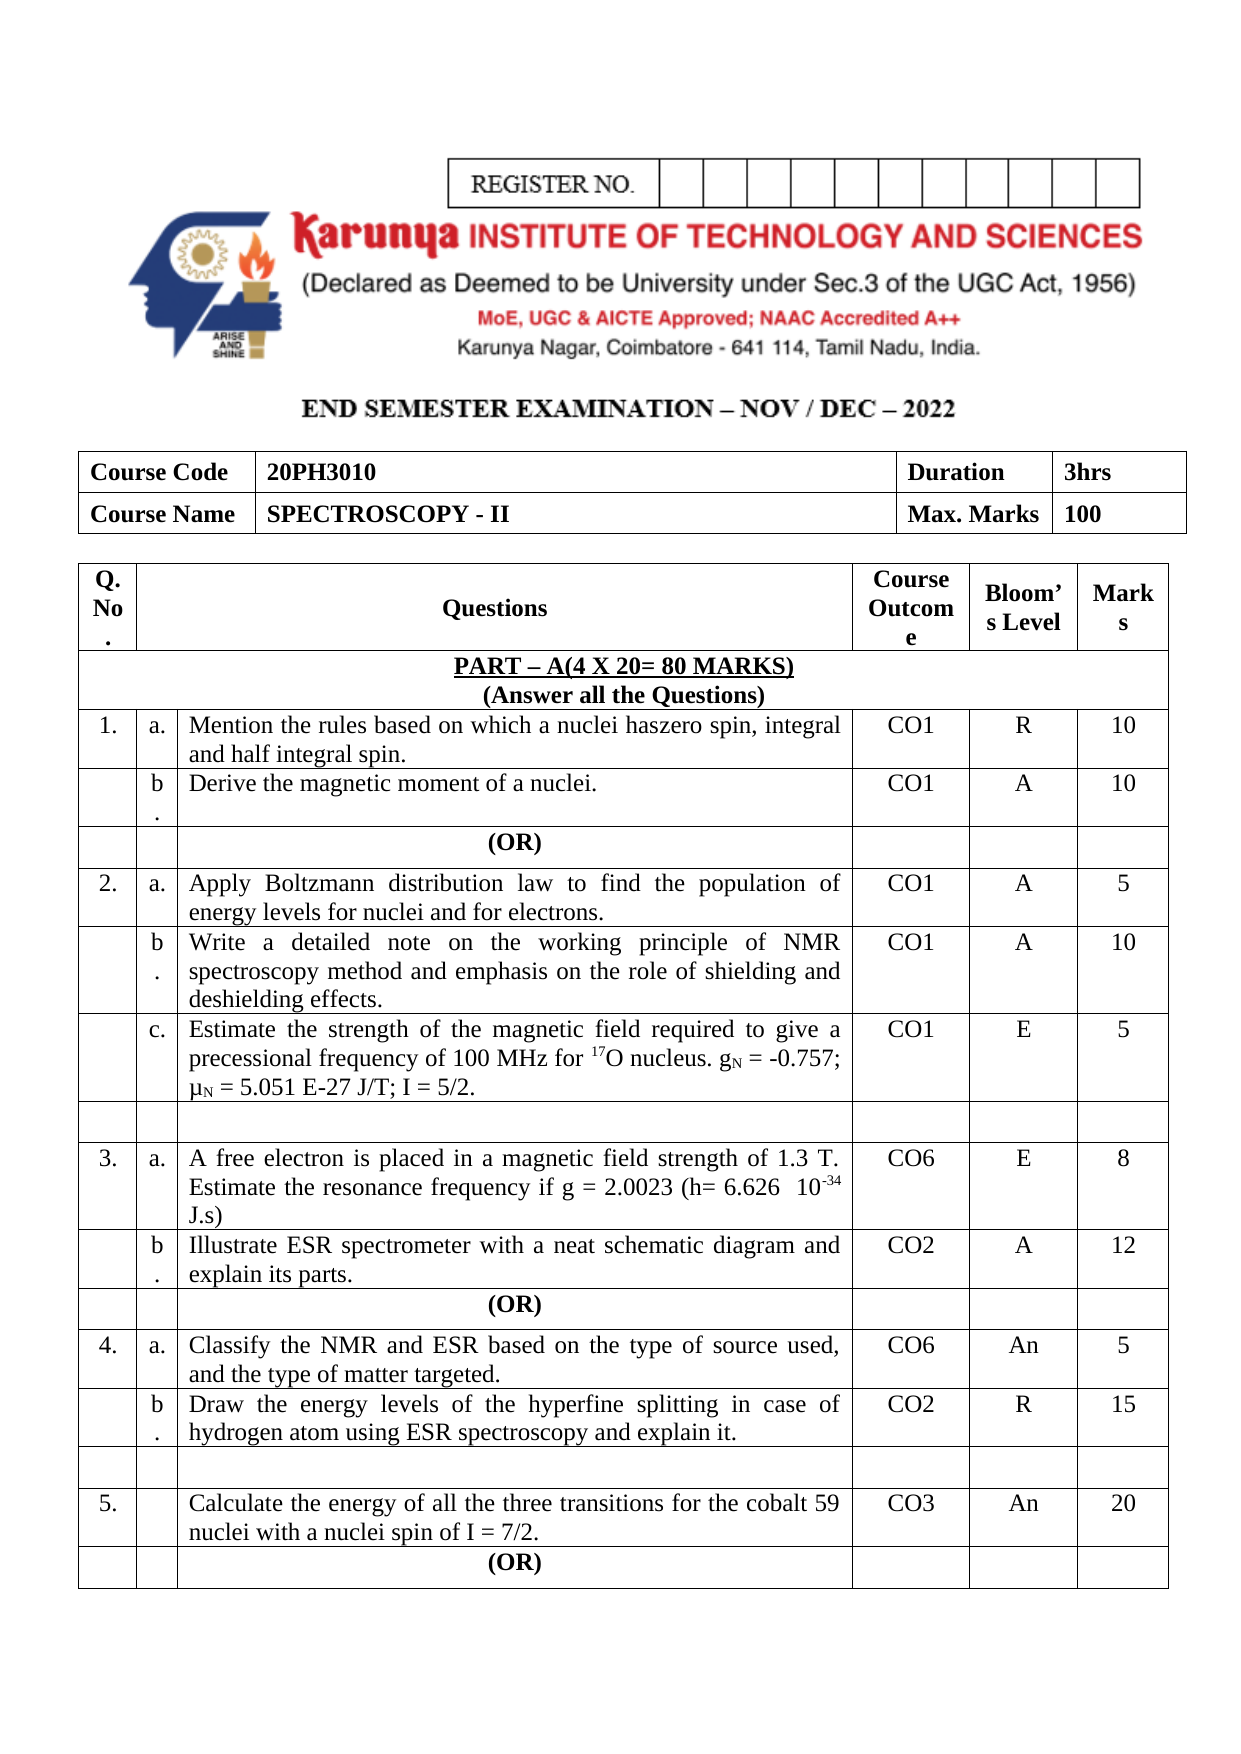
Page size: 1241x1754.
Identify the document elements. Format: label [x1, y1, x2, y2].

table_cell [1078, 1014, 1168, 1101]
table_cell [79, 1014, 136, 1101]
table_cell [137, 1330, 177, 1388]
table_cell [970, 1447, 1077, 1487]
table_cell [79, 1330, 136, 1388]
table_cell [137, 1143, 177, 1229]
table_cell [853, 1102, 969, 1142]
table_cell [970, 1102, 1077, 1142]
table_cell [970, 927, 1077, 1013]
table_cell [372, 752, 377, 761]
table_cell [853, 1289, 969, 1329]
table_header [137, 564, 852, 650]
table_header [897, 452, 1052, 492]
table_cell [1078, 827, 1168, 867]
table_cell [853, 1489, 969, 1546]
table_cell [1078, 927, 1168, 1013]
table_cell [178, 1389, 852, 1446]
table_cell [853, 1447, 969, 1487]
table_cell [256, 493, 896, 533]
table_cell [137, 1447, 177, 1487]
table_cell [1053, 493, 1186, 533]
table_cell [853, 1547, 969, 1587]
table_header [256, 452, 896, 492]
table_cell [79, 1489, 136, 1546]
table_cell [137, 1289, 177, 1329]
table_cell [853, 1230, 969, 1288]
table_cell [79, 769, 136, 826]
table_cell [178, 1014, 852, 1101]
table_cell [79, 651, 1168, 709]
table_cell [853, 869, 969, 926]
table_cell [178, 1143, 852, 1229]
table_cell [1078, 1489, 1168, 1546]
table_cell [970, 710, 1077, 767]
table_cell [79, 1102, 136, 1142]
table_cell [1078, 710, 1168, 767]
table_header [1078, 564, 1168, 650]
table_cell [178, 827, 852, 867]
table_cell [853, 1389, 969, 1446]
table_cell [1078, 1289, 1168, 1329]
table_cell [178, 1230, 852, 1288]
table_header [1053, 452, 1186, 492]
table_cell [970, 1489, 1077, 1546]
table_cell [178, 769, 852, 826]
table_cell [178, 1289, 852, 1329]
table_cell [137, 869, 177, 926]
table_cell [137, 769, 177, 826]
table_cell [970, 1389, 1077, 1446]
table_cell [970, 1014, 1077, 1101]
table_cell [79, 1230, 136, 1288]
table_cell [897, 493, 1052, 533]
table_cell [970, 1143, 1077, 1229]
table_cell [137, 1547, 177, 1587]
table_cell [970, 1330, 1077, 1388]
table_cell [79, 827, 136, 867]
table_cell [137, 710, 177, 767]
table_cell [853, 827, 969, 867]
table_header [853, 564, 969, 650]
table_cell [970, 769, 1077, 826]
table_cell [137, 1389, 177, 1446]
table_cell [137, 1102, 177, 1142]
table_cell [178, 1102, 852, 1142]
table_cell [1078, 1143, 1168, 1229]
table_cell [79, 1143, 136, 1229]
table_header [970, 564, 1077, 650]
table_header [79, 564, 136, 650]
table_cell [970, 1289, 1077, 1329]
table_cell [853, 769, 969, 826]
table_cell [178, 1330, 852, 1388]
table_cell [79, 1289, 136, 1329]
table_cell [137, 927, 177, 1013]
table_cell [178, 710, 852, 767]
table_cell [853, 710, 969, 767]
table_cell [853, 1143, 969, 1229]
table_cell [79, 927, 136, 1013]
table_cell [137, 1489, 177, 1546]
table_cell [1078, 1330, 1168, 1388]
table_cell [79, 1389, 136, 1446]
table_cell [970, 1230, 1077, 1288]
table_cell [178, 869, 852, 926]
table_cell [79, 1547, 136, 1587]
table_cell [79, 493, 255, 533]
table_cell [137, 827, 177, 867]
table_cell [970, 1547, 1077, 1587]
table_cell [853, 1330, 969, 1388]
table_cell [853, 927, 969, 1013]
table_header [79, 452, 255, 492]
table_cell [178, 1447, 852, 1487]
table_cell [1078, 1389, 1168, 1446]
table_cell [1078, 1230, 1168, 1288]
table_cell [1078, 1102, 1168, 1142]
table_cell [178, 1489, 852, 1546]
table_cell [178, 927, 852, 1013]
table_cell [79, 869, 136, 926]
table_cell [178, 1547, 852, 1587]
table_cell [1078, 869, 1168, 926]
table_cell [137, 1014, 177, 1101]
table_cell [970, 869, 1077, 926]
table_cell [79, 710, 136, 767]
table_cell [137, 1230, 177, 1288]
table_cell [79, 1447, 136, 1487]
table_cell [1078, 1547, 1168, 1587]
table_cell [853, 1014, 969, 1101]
picture [124, 150, 1147, 422]
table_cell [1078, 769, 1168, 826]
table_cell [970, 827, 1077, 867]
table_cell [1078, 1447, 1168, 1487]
